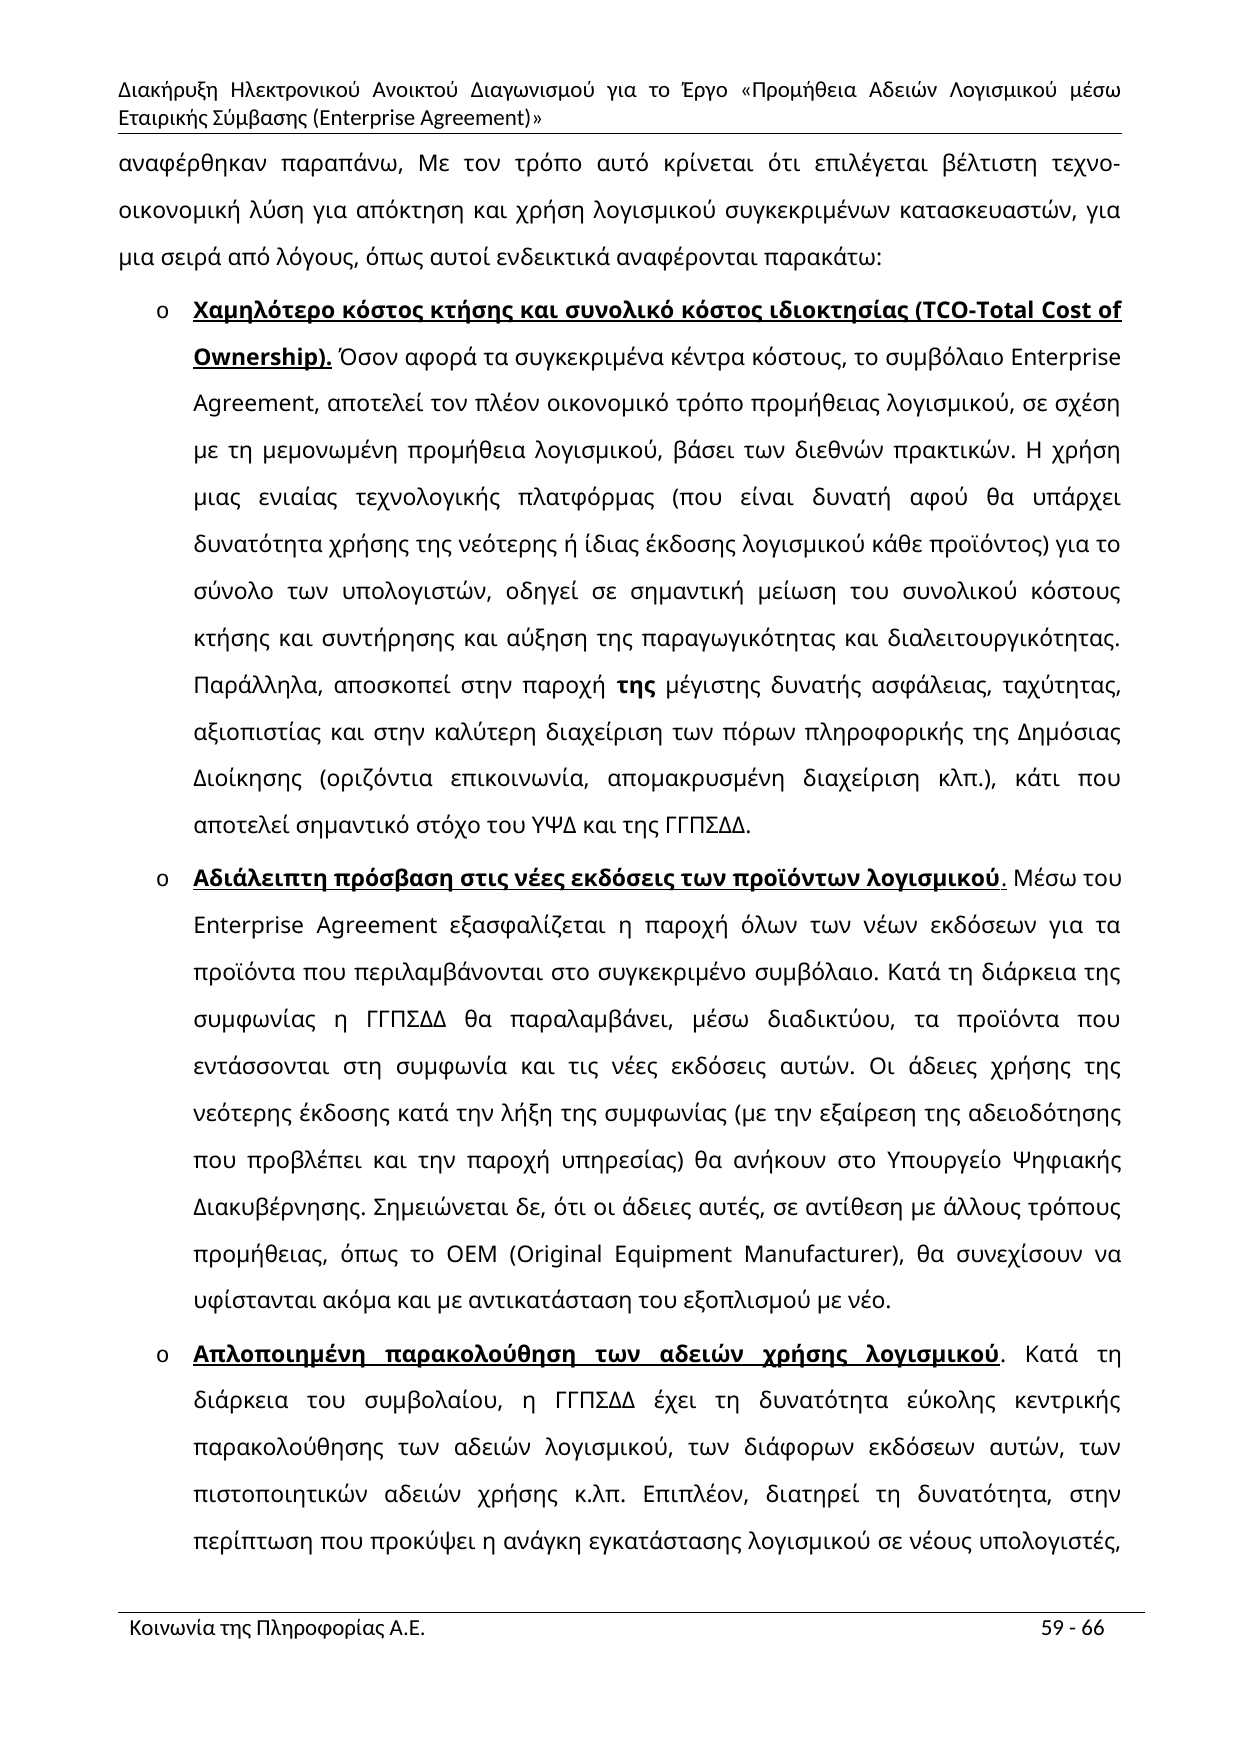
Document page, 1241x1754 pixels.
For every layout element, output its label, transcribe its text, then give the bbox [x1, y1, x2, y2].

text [118, 147, 1122, 272]
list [156, 1337, 1122, 1556]
list Αδιάλειπτη πρόσβαση στις νέες εκδόσεις των προϊόντων λογισμικού. Μέσω του Enterprise Agreement εξασφαλίζεται η παροχή όλων των νέων εκδόσεων για τα προϊόντα που περιλαμβάνονται στο συγκεκριμένο συμβόλαιο. Κατά τη διάρκεια της συμφωνίας η ΓΓΠΣΔΔ θα παραλαμβάνει, μέσω διαδικτύου, τα προϊόντα που εντάσσονται στη συμφωνία και τις νέες εκδόσεις αυτών. Οι άδειες χρήσης της νεότερης έκδοσης κατά την λήξη της συμφωνίας (με την εξαίρεση της αδειοδότησης που προβλέπει και την παροχή υπηρεσίας) θα ανήκουν στο Υπουργείο Ψηφιακής Διακυβέρνησης. Σημειώνεται δε, ότι οι άδειες αυτές, σε αντίθεση με άλλους τρόπους προμήθειας, όπως το OEM (Original Equipment Manufacturer), θα συνεχίσουν να υφίστανται ακόμα και με αντικατάσταση του εξοπλισμού με νέο. [156, 862, 1122, 1316]
list Χαμηλότερο κόστος κτήσης και συνολικό κόστος ιδιοκτησίας (TCO‐Total Cost of Ownership). Όσον αφορά τα συγκεκριμένα κέντρα κόστους, το συμβόλαιο Enterprise Agreement, αποτελεί τον πλέον οικονομικό τρόπο προμήθειας λογισμικού, σε σχέση με τη μεμονωμένη προμήθεια λογισμικού, βάσει των διεθνών πρακτικών. Η χρήση μιας ενιαίας τεχνολογικής πλατφόρμας (που είναι δυνατή αφού θα υπάρχει δυνατότητα χρήσης της νεότερης ή ίδιας έκδοσης λογισμικού κάθε προϊόντος) για το σύνολο των υπολογιστών, οδηγεί σε σημαντική μείωση του συνολικού κόστους κτήσης και συντήρησης και αύξηση της παραγωγικότητας και διαλειτουργικότητας. Παράλληλα, αποσκοπεί στην παροχή της μέγιστης δυνατής ασφάλειας, ταχύτητας, αξιοπιστίας και στην καλύτερη διαχείριση των πόρων πληροφορικής της Δημόσιας Διοίκησης (οριζόντια επικοινωνία, απομακρυσμένη διαχείριση κλπ.), κάτι που αποτελεί σημαντικό στόχο του ΥΨΔ και της ΓΓΠΣΔΔ. [156, 293, 1122, 841]
